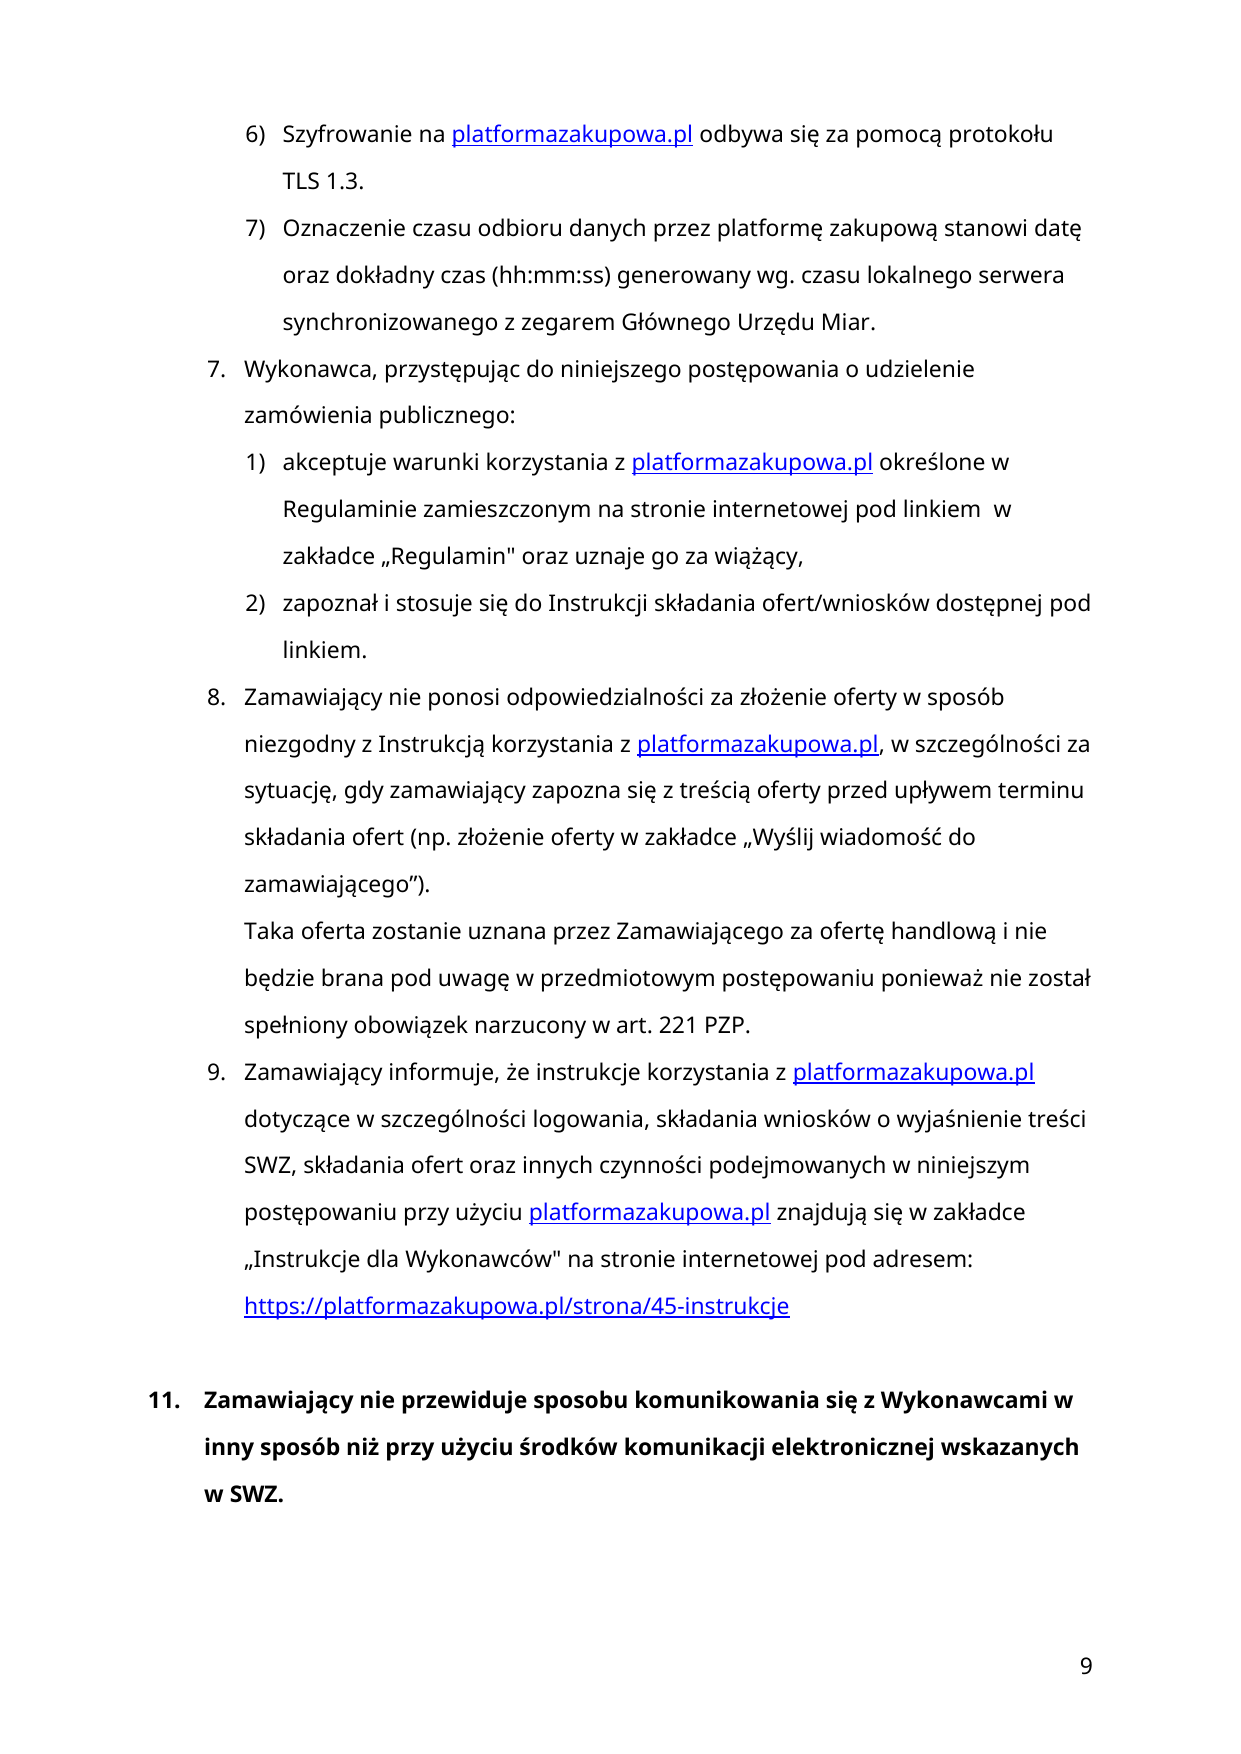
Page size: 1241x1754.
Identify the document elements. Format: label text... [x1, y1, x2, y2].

list Zamawiający informuje, że instrukcje korzystania z platformazakupowa.pl dotyczące w szczególności logowania, składania wniosków o wyjaśnienie treści SWZ, składania ofert oraz innych czynności podejmowanych w niniejszym postępowaniu przy użyciu platformazakupowa.pl znajdują się w zakładce „Instrukcje dla Wykonawców" na stronie internetowej pod adresem: https://platformazakupowa.pl/strona/45-instrukcje [207, 1056, 1092, 1321]
subtitle Zamawiający nie przewiduje sposobu komunikowania się z Wykonawcami w inny sposób niż przy użyciu środków komunikacji elektronicznej wskazanych w SWZ. [148, 1384, 1092, 1509]
list zapoznał i stosuje się do Instrukcji składania ofert/wniosków dostępnej pod linkiem. [245, 587, 1092, 665]
list Oznaczenie czasu odbioru danych przez platformę zakupową stanowi datę oraz dokładny czas (hh:mm:ss) generowany wg. czasu lokalnego serwera synchronizowanego z zegarem Głównego Urzędu Miar. [245, 212, 1092, 337]
list Zamawiający nie ponosi odpowiedzialności za złożenie oferty w sposób niezgodny z Instrukcją korzystania z platformazakupowa.pl, w szczególności za sytuację, gdy zamawiający zapozna się z treścią oferty przed upływem terminu składania ofert (np. złożenie oferty w zakładce „Wyślij wiadomość do zamawiającego”). Taka oferta zostanie uznana przez Zamawiającego za ofertę handlową i nie będzie brana pod uwagę w przedmiotowym postępowaniu ponieważ nie został spełniony obowiązek narzucony w art. 221 PZP. [207, 681, 1092, 1040]
list Szyfrowanie na platformazakupowa.pl odbywa się za pomocą protokołu TLS 1.3. [245, 118, 1092, 196]
list akceptuje warunki korzystania z platformazakupowa.pl określone w Regulaminie zamieszczonym na stronie internetowej pod linkiem w zakładce „Regulamin" oraz uznaje go za wiążący, [245, 446, 1092, 571]
list Wykonawca, przystępując do niniejszego postępowania o udzielenie zamówienia publicznego: [207, 352, 1092, 431]
